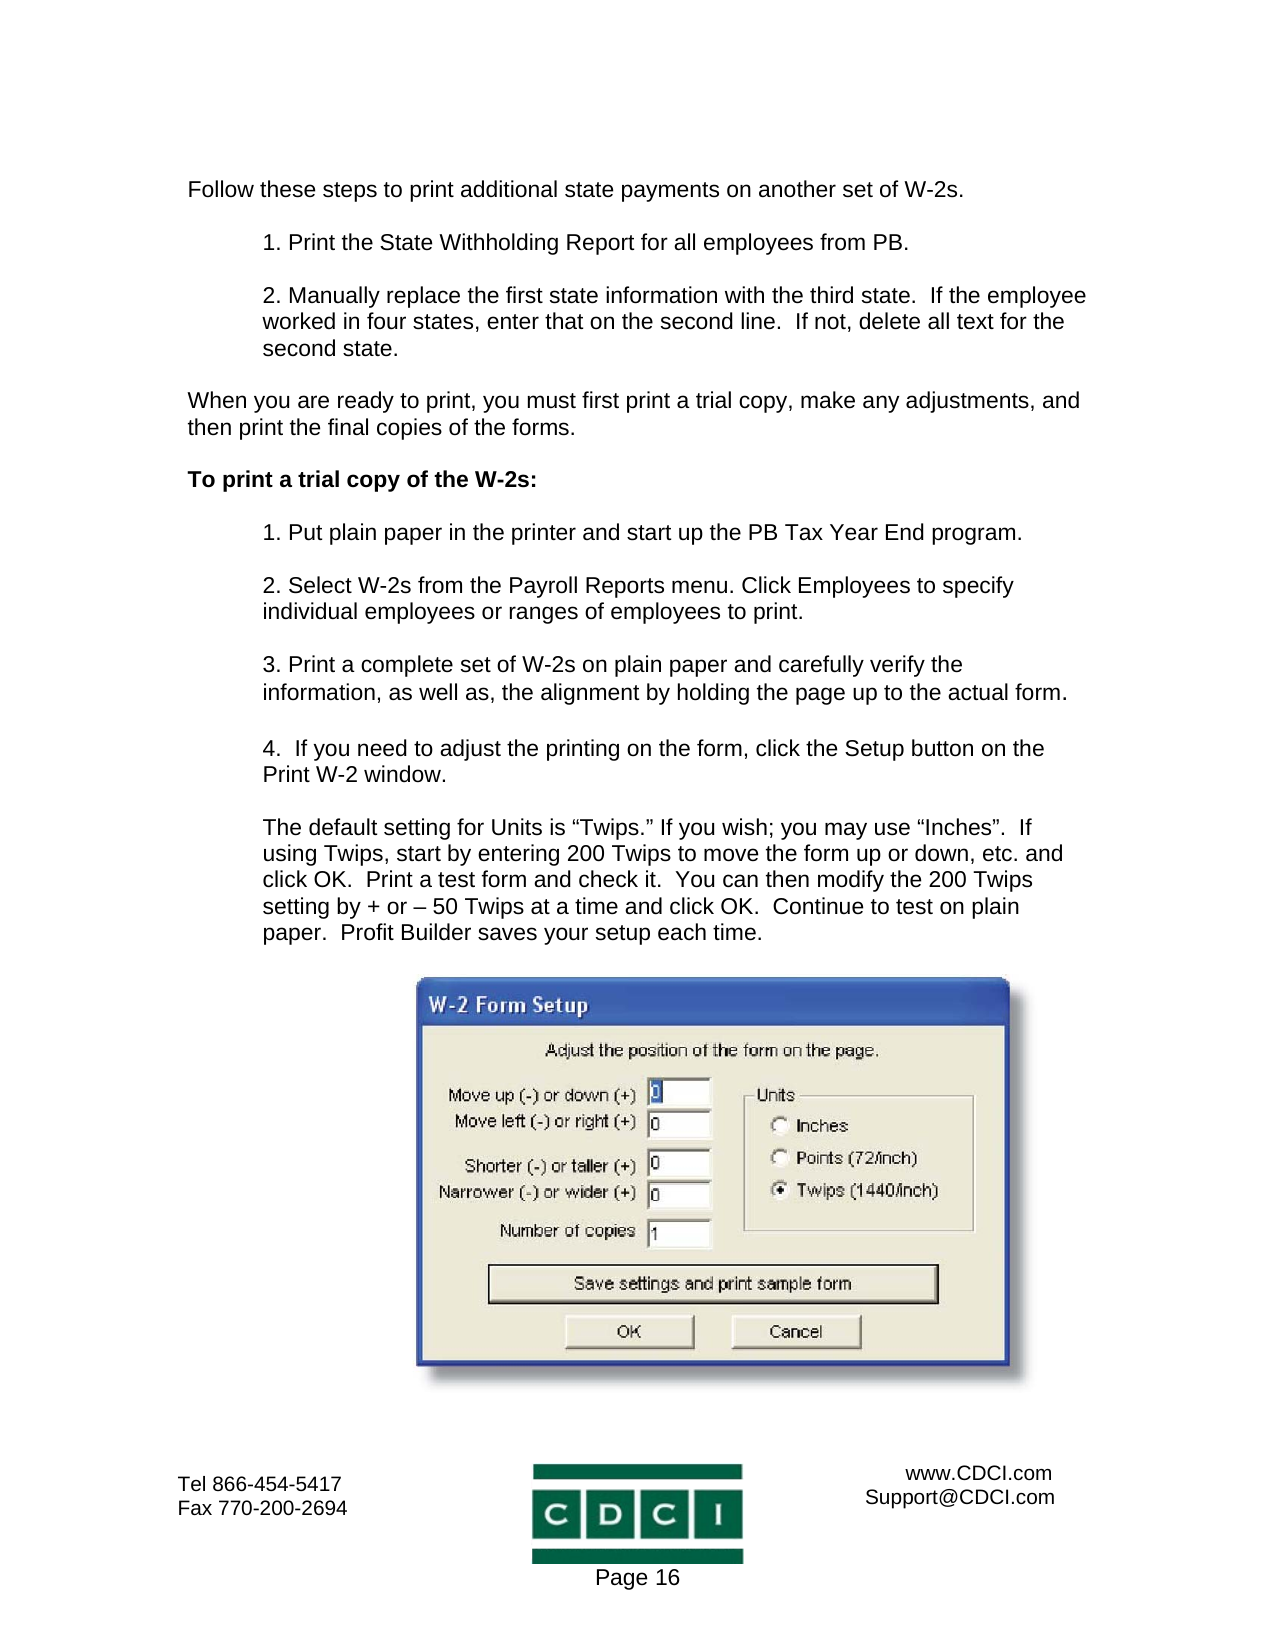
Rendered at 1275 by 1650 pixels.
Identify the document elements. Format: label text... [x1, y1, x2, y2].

text 2. Select W-2s from the Payroll Reports menu. Click Employees to specify individual employees or ranges of employees to print. [262, 572, 1087, 624]
text To print a trial copy of the W-2s: [187, 466, 1087, 493]
text 1. Put plain paper in the printer and start up the PB Tax Year End program. [262, 519, 1087, 545]
picture [531, 1463, 744, 1564]
text When you are ready to print, you must first print a trial copy, make any adjustments, and then print the final copies of the forms. [187, 387, 1087, 440]
text The default setting for Units is “Twips.” If you wish; you may use “Inches”. If using Twips, start by entering 200 Twips to move the form up or down, etc. and click OK. Print a test form and check it. You can then modify the 200 Twips setting by + or – 50 Twips at a time and click OK. Continue to test on plain paper. Profit Builder saves your setup each time. [262, 814, 1087, 945]
text 2. Manually replace the first state information with the third state. If the employee worked in four states, enter that on the second line. If not, delete all text for the second state. [262, 282, 1087, 361]
text 4. If you need to adjust the printing on the form, click the Setup button on the Print W-2 window. [262, 734, 1087, 787]
text Follow these steps to print additional state payments on another set of W-2s. [187, 176, 1087, 203]
text 3. Print a complete set of W-2s on plain paper and carefully verify the information, as well as, the alignment by holding the page up to the actual form. [262, 651, 1087, 706]
picture [412, 974, 1038, 1393]
text 1. Print the State Withholding Report for all employees from PB. [262, 229, 1087, 255]
